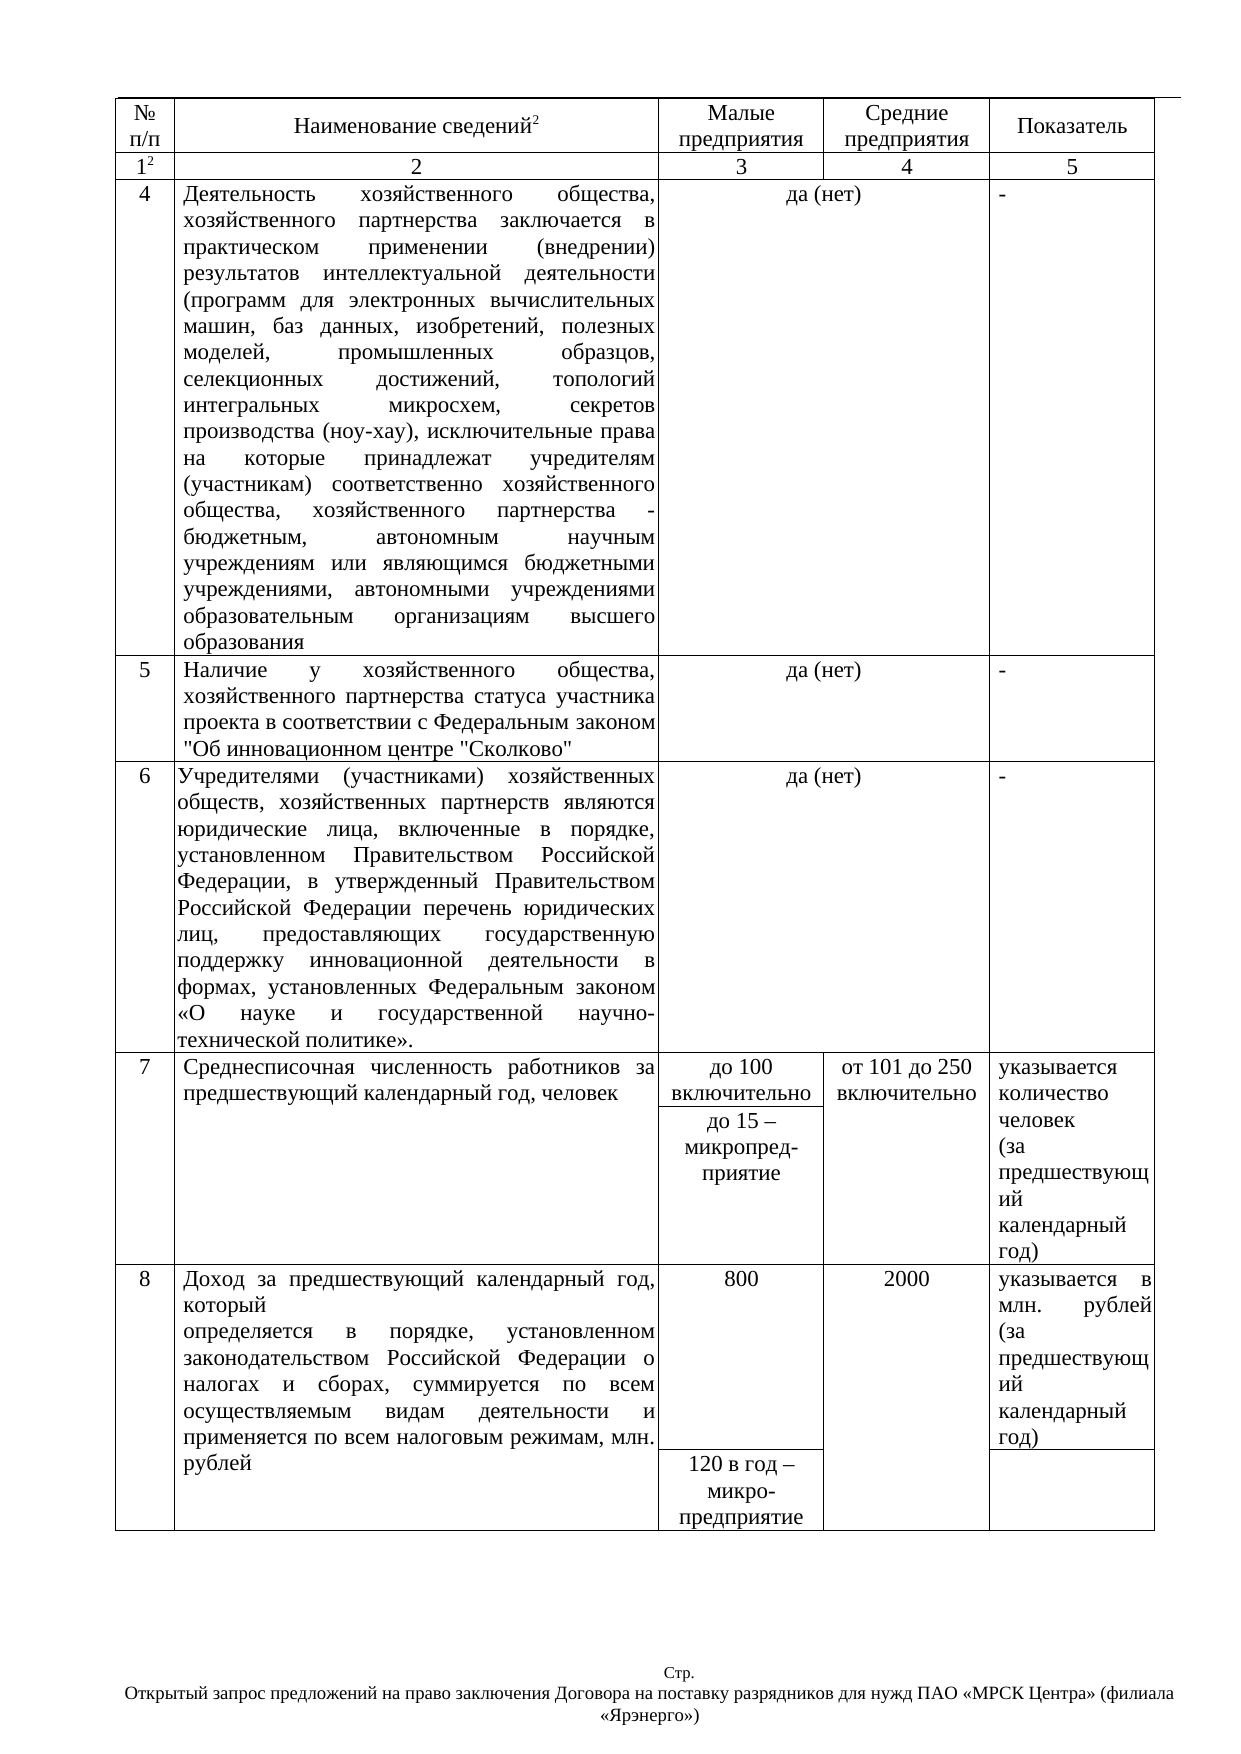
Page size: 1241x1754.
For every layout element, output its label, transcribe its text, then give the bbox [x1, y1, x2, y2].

table_cell 2000 [824, 1265, 989, 1529]
table_cell Среднесписочная численность работников за предшествующий календарный год, человек [175, 1053, 658, 1264]
table_header Показатель [990, 99, 1154, 152]
table_cell - [990, 656, 1154, 761]
table_cell 4 [824, 153, 989, 179]
table_cell Учредителями (участниками) хозяйственных обществ, хозяйственных партнерств являются юридические лица, включенные в порядке, установленном Правительством Российской Федерации, в утвержденный Правительством Российской Федерации перечень юридических лиц, предоставляющих государственную поддержку инновационной деятельности в формах, установленных Федеральным законом «О науке и государственной научно-технической политике». [175, 762, 658, 1052]
table_header № п/п [116, 99, 174, 152]
table_header Малые предприятия [659, 99, 823, 152]
table_cell до 100 включительно [659, 1053, 823, 1106]
table_cell - [990, 762, 1154, 1052]
table_cell 3 [659, 153, 823, 179]
table_cell 4 [116, 180, 174, 654]
table_cell указывается количество человек (за предшествующий календарный год) [990, 1053, 1154, 1264]
table_cell да (нет) [659, 180, 989, 654]
table_header Наименование сведений2 [175, 99, 658, 152]
table_cell 5 [116, 656, 174, 761]
table_cell да (нет) [659, 762, 989, 1052]
table_cell 6 [116, 762, 174, 1052]
table_cell 12 [116, 153, 174, 179]
table_cell 5 [990, 153, 1154, 179]
table_cell указывается в млн. рублей (за предшествующий календарный год) [990, 1265, 1154, 1449]
table_cell 8 [116, 1265, 174, 1529]
table_cell Деятельность хозяйственного общества, хозяйственного партнерства заключается в практическом применении (внедрении) результатов интеллектуальной деятельности (программ для электронных вычислительных машин, баз данных, изобретений, полезных моделей, промышленных образцов, селекционных достижений, топологий интегральных микросхем, секретов производства (ноу-хау), исключительные права на которые принадлежат учредителям (участникам) соответственно хозяйственного общества, хозяйственного партнерства - бюджетным, автономным научным учреждениям или являющимся бюджетными учреждениями, автономными учреждениями образовательным организациям высшего образования [175, 180, 658, 654]
table_cell 800 [659, 1265, 823, 1449]
table_cell 120 в год – микропредприятие [659, 1450, 823, 1529]
table_cell Доход за предшествующий календарный год, который определяется в порядке, установленном законодательством Российской Федерации о налогах и сборах, суммируется по всем осуществляемым видам деятельности и применяется по всем налоговым режимам, млн. рублей [175, 1265, 658, 1529]
table_cell 2 [175, 153, 658, 179]
table_cell от 101 до 250 включительно [824, 1053, 989, 1264]
table_cell 7 [116, 1053, 174, 1264]
table_cell да (нет) [659, 656, 989, 761]
table_header Средние предприятия [824, 99, 989, 152]
table_cell - [990, 180, 1154, 654]
table_cell [990, 1450, 1154, 1529]
table_cell до 15 – микропредприятие [659, 1107, 823, 1264]
table_cell Наличие у хозяйственного общества, хозяйственного партнерства статуса участника проекта в соответствии с Федеральным законом "Об инновационном центре "Сколково" [175, 656, 658, 761]
